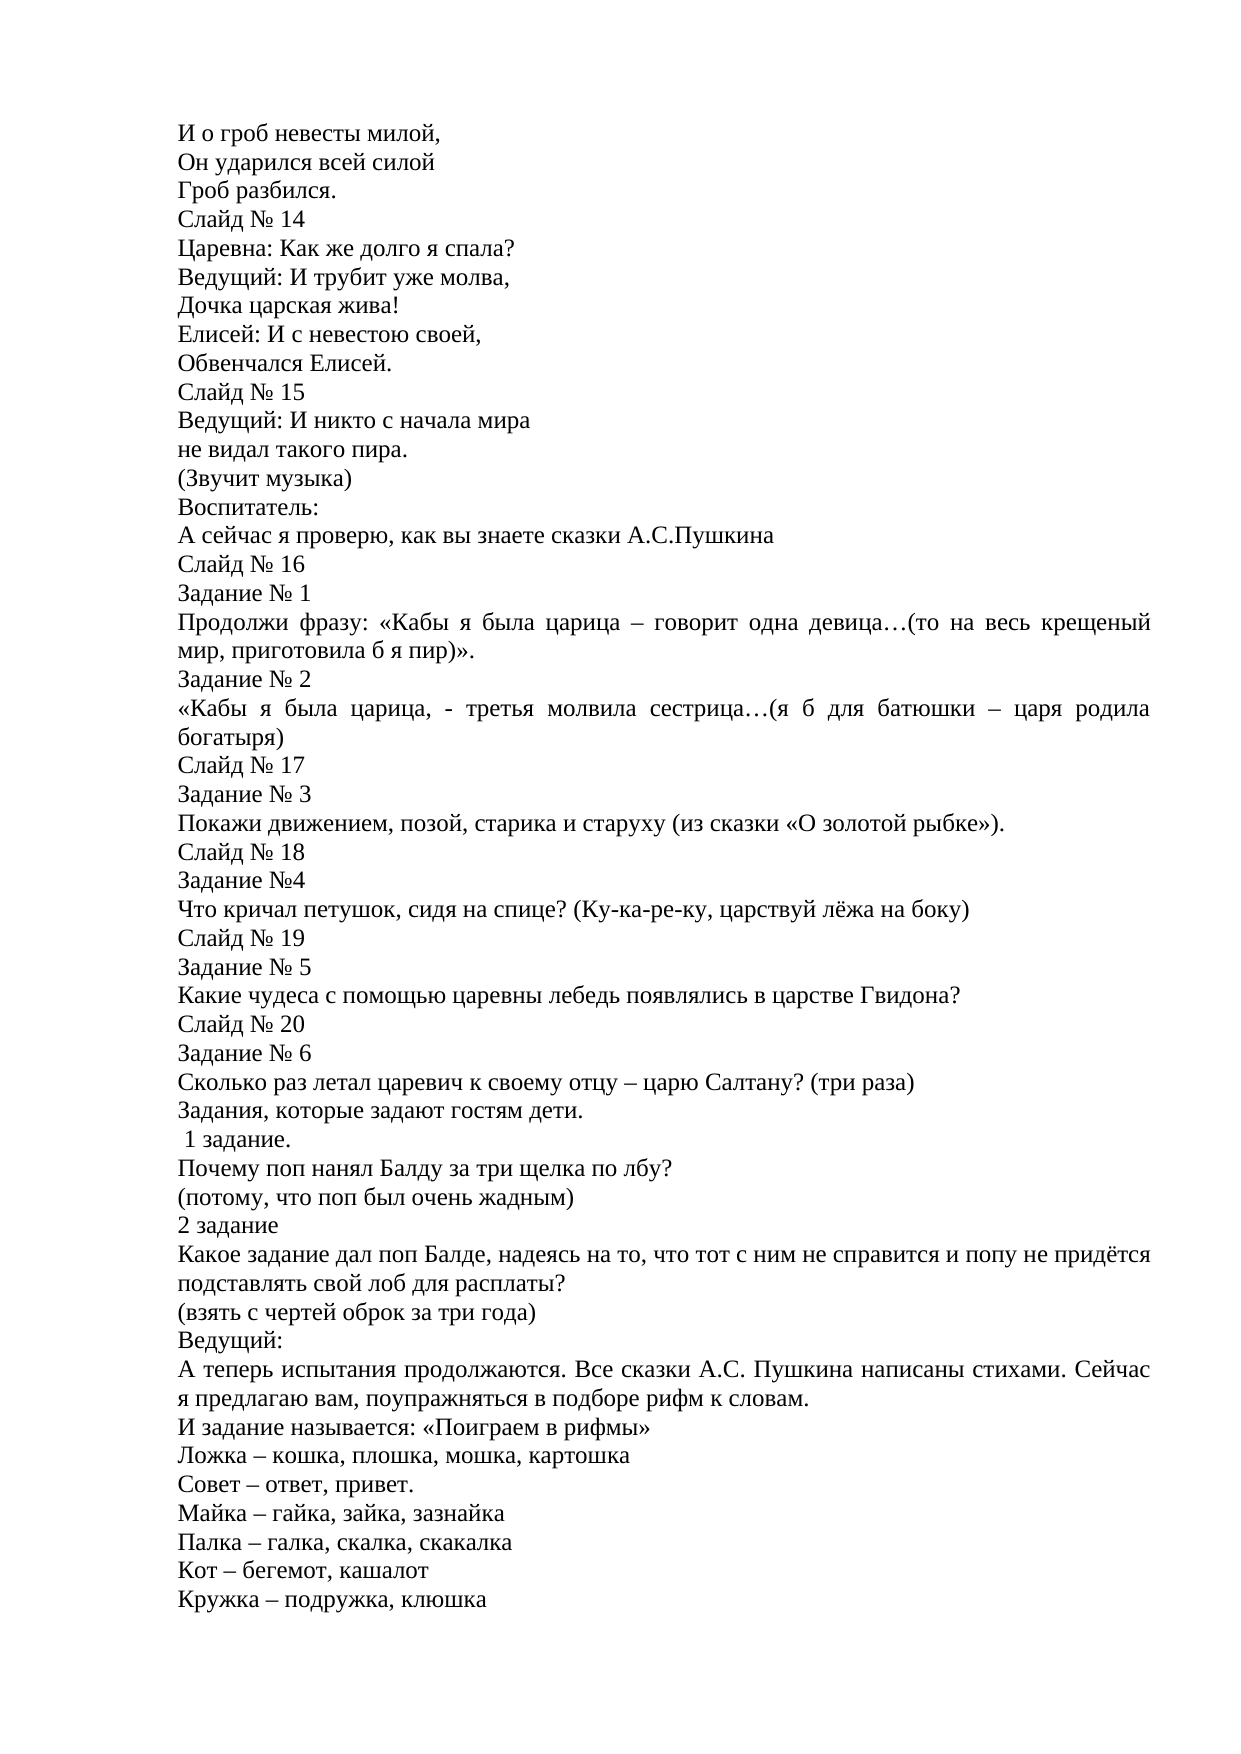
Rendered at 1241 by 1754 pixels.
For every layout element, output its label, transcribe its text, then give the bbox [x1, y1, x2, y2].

text Совет – ответ, привет. [177, 1469, 1152, 1498]
text Ложка – кошка, плошка, мошка, картошка [177, 1441, 1152, 1469]
text Продолжи фразу: «Кабы я была царица – говорит одна девица…(то на весь крещеный мир, приготовила б я пир)». [177, 607, 1152, 664]
text Обвенчался Елисей. [177, 348, 1152, 377]
text Сколько раз летал царевич к своему отцу – царю Салтану? (три раза) [177, 1067, 1152, 1096]
text Задания, которые задают гостям дети. [177, 1096, 1152, 1124]
text Задание № 5 [177, 952, 1152, 981]
text Палка – галка, скалка, скакалка [177, 1527, 1152, 1556]
text Слайд № 18 [177, 837, 1152, 866]
text Слайд № 16 [177, 549, 1152, 578]
text (потому, что поп был очень жадным) [177, 1182, 1152, 1211]
text (Звучит музыка) [177, 463, 1152, 492]
text Задание № 2 [177, 664, 1152, 693]
text Майка – гайка, зайка, зазнайка [177, 1498, 1152, 1527]
text Задание №4 [177, 866, 1152, 894]
text не видал такого пира. [177, 434, 1152, 463]
text Задание № 3 [177, 779, 1152, 808]
text Слайд № 14 [177, 204, 1152, 233]
text Почему поп нанял Балду за три щелка по лбу? [177, 1153, 1152, 1182]
text Какие чудеса с помощью царевны лебедь появлялись в царстве Гвидона? [177, 981, 1152, 1009]
text (взять с чертей оброк за три года) [177, 1297, 1152, 1326]
text Слайд № 17 [177, 751, 1152, 779]
text 1 задание. [177, 1124, 1152, 1153]
text Задание № 6 [177, 1038, 1152, 1067]
text Слайд № 15 [177, 377, 1152, 406]
text Елисей: И с невестою своей, [177, 319, 1152, 348]
text А сейчас я проверю, как вы знаете сказки А.С.Пушкина [177, 521, 1152, 549]
text Ведущий: И трубит уже молва, [177, 262, 1152, 291]
text 2 задание [177, 1211, 1152, 1239]
text Дочка царская жива! [177, 291, 1152, 319]
text И задание называется: «Поиграем в рифмы» [177, 1412, 1152, 1441]
text Гроб разбился. [177, 176, 1152, 204]
text Какое задание дал поп Балде, надеясь на то, что тот с ним не справится и попу не придётся подставлять свой лоб для расплаты? [177, 1239, 1152, 1297]
text Слайд № 20 [177, 1009, 1152, 1038]
text Ведущий: [177, 1326, 1152, 1354]
text И о гроб невесты милой, [177, 118, 1152, 147]
text Он ударился всей силой [177, 147, 1152, 176]
text Воспитатель: [177, 492, 1152, 521]
text Покажи движением, позой, старика и старуху (из сказки «О золотой рыбке»). [177, 808, 1152, 837]
text А теперь испытания продолжаются. Все сказки А.С. Пушкина написаны стихами. Сейчас я предлагаю вам, поупражняться в подборе рифм к словам. [177, 1354, 1152, 1412]
text Задание № 1 [177, 578, 1152, 607]
text Кружка – подружка, клюшка [177, 1584, 1152, 1613]
text Слайд № 19 [177, 923, 1152, 952]
text Царевна: Как же долго я спала? [177, 233, 1152, 262]
text «Кабы я была царица, - третья молвила сестрица…(я б для батюшки – царя родила богатыря) [177, 693, 1152, 751]
text Что кричал петушок, сидя на спице? (Ку-ка-ре-ку, царствуй лёжа на боку) [177, 894, 1152, 923]
text Кот – бегемот, кашалот [177, 1556, 1152, 1584]
text Ведущий: И никто с начала мира [177, 406, 1152, 434]
